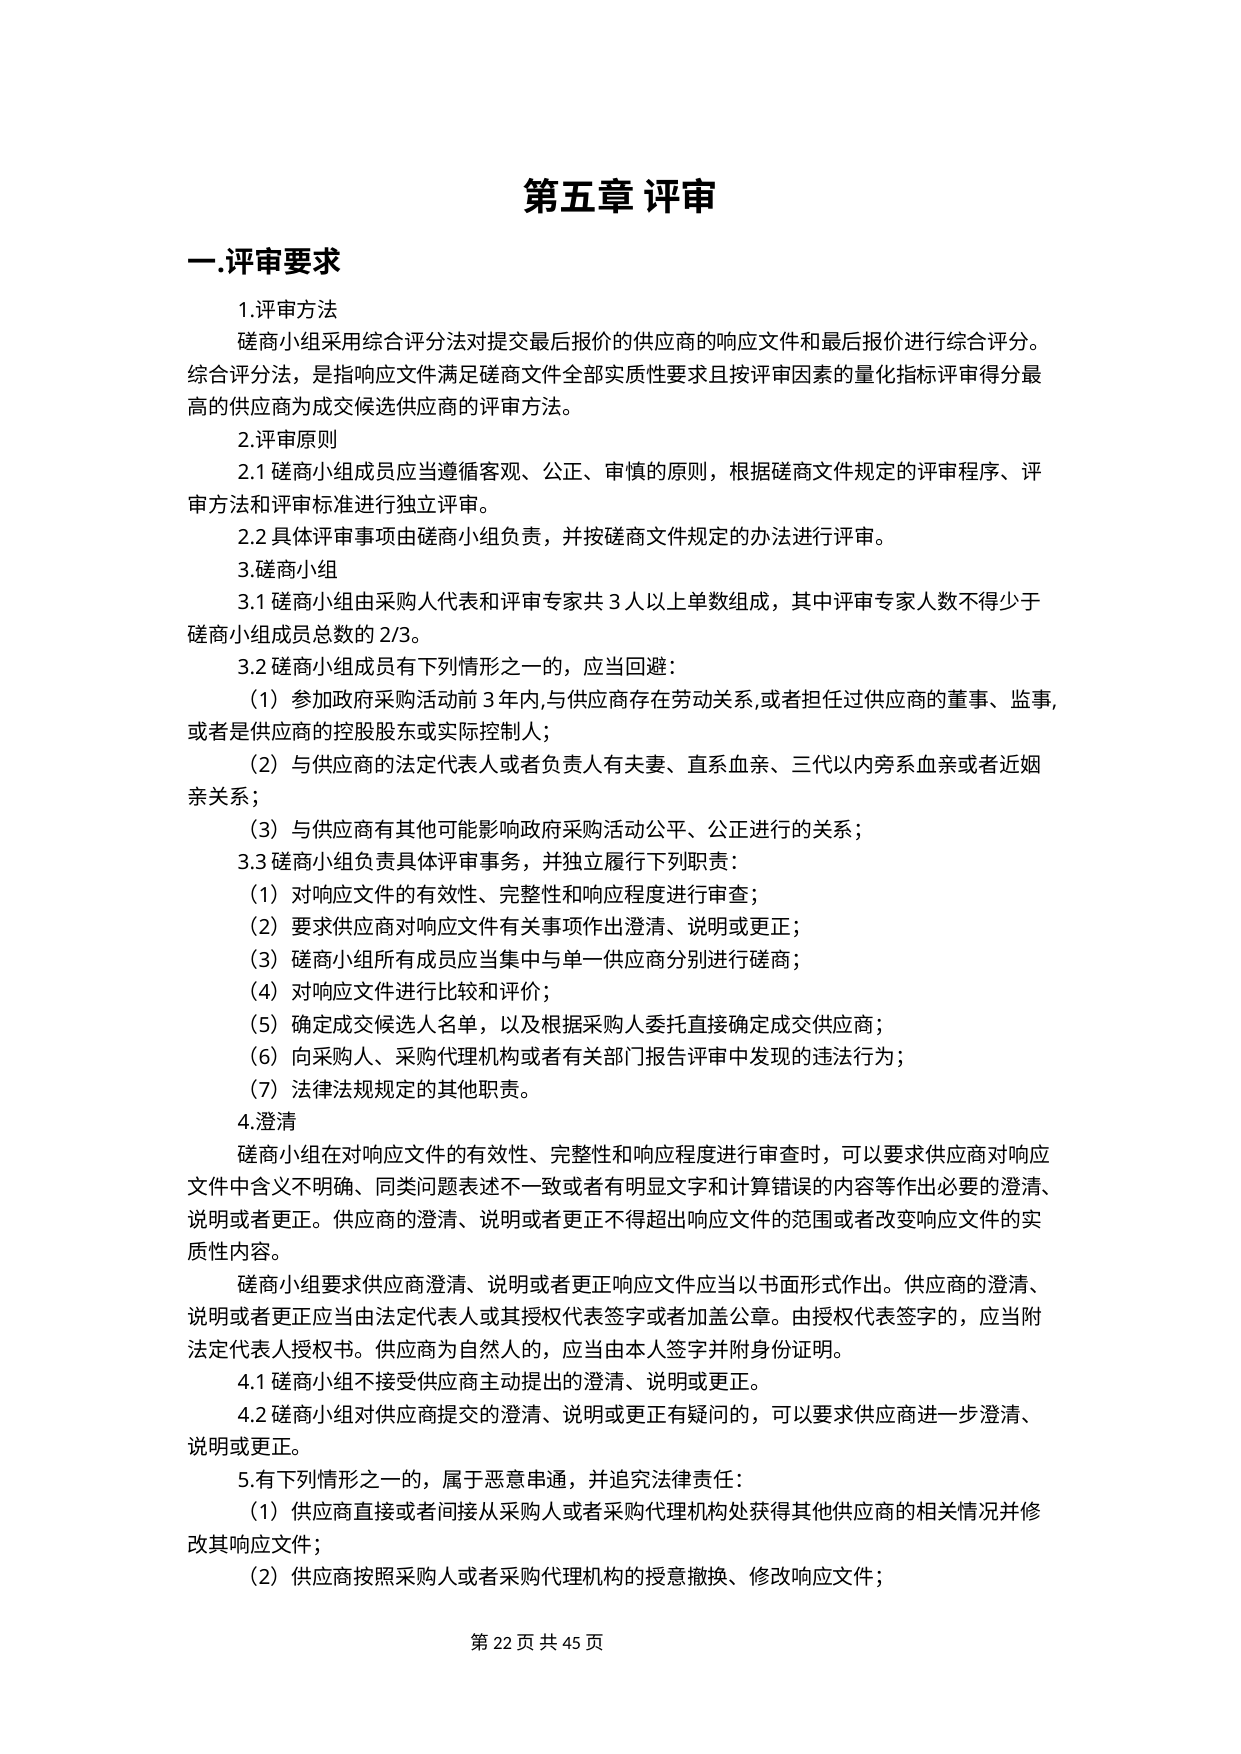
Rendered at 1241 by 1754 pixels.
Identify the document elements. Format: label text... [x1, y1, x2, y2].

text 3.2磋商小组成员有下列情形之一的，应当回避： [187, 649, 1053, 682]
text 1.评审方法 [187, 292, 1053, 324]
text 4.2磋商小组对供应商提交的澄清、说明或更正有疑问的，可以要求供应商进一步澄清、说明或更正。 [187, 1397, 1053, 1462]
text 4.1磋商小组不接受供应商主动提出的澄清、说明或更正。 [187, 1364, 1053, 1397]
text 3.3磋商小组负责具体评审事务，并独立履行下列职责： [187, 844, 1053, 877]
text （6）向采购人、采购代理机构或者有关部门报告评审中发现的违法行为； [187, 1039, 1053, 1072]
text 磋商小组要求供应商澄清、说明或者更正响应文件应当以书面形式作出。供应商的澄清、说明或者更正应当由法定代表人或其授权代表签字或者加盖公章。由授权代表签字的，应当附法定代表人授权书。供应商为自然人的，应当由本人签字并附身份证明。 [187, 1267, 1053, 1364]
text （1）对响应文件的有效性、完整性和响应程度进行审查； [187, 877, 1053, 909]
text （1）供应商直接或者间接从采购人或者采购代理机构处获得其他供应商的相关情况并修改其响应文件； [187, 1494, 1053, 1559]
text （3）磋商小组所有成员应当集中与单一供应商分别进行磋商； [187, 942, 1053, 974]
text （3）与供应商有其他可能影响政府采购活动公平、公正进行的关系； [187, 812, 1053, 844]
text （7）法律法规规定的其他职责。 [187, 1072, 1053, 1104]
text 2.1磋商小组成员应当遵循客观、公正、审慎的原则，根据磋商文件规定的评审程序、评审方法和评审标准进行独立评审。 [187, 454, 1053, 519]
text 磋商小组在对响应文件的有效性、完整性和响应程度进行审查时，可以要求供应商对响应文件中含义不明确、同类问题表述不一致或者有明显文字和计算错误的内容等作出必要的澄清、说明或者更正。供应商的澄清、说明或者更正不得超出响应文件的范围或者改变响应文件的实质性内容。 [187, 1137, 1053, 1267]
text 一.评审要求 [187, 227, 1053, 292]
text （1）参加政府采购活动前3年内,与供应商存在劳动关系,或者担任过供应商的董事、监事,或者是供应商的控股股东或实际控制人； [187, 682, 1053, 747]
text 磋商小组采用综合评分法对提交最后报价的供应商的响应文件和最后报价进行综合评分。综合评分法，是指响应文件满足磋商文件全部实质性要求且按评审因素的量化指标评审得分最高的供应商为成交候选供应商的评审方法。 [187, 324, 1053, 422]
text 3.1磋商小组由采购人代表和评审专家共3人以上单数组成，其中评审专家人数不得少于磋商小组成员总数的2/3。 [187, 584, 1053, 649]
text （5）确定成交候选人名单，以及根据采购人委托直接确定成交供应商； [187, 1007, 1053, 1039]
text 第五章 评审 [187, 162, 1053, 227]
text 2.评审原则 [187, 422, 1053, 454]
text （4）对响应文件进行比较和评价； [187, 974, 1053, 1007]
text （2）要求供应商对响应文件有关事项作出澄清、说明或更正； [187, 909, 1053, 942]
text （2）与供应商的法定代表人或者负责人有夫妻、直系血亲、三代以内旁系血亲或者近姻亲关系； [187, 747, 1053, 812]
text （2）供应商按照采购人或者采购代理机构的授意撤换、修改响应文件； [187, 1559, 1053, 1592]
text 4.澄清 [187, 1104, 1053, 1137]
text 3.磋商小组 [187, 552, 1053, 584]
text 2.2具体评审事项由磋商小组负责，并按磋商文件规定的办法进行评审。 [187, 519, 1053, 552]
text 5.有下列情形之一的，属于恶意串通，并追究法律责任： [187, 1462, 1053, 1494]
